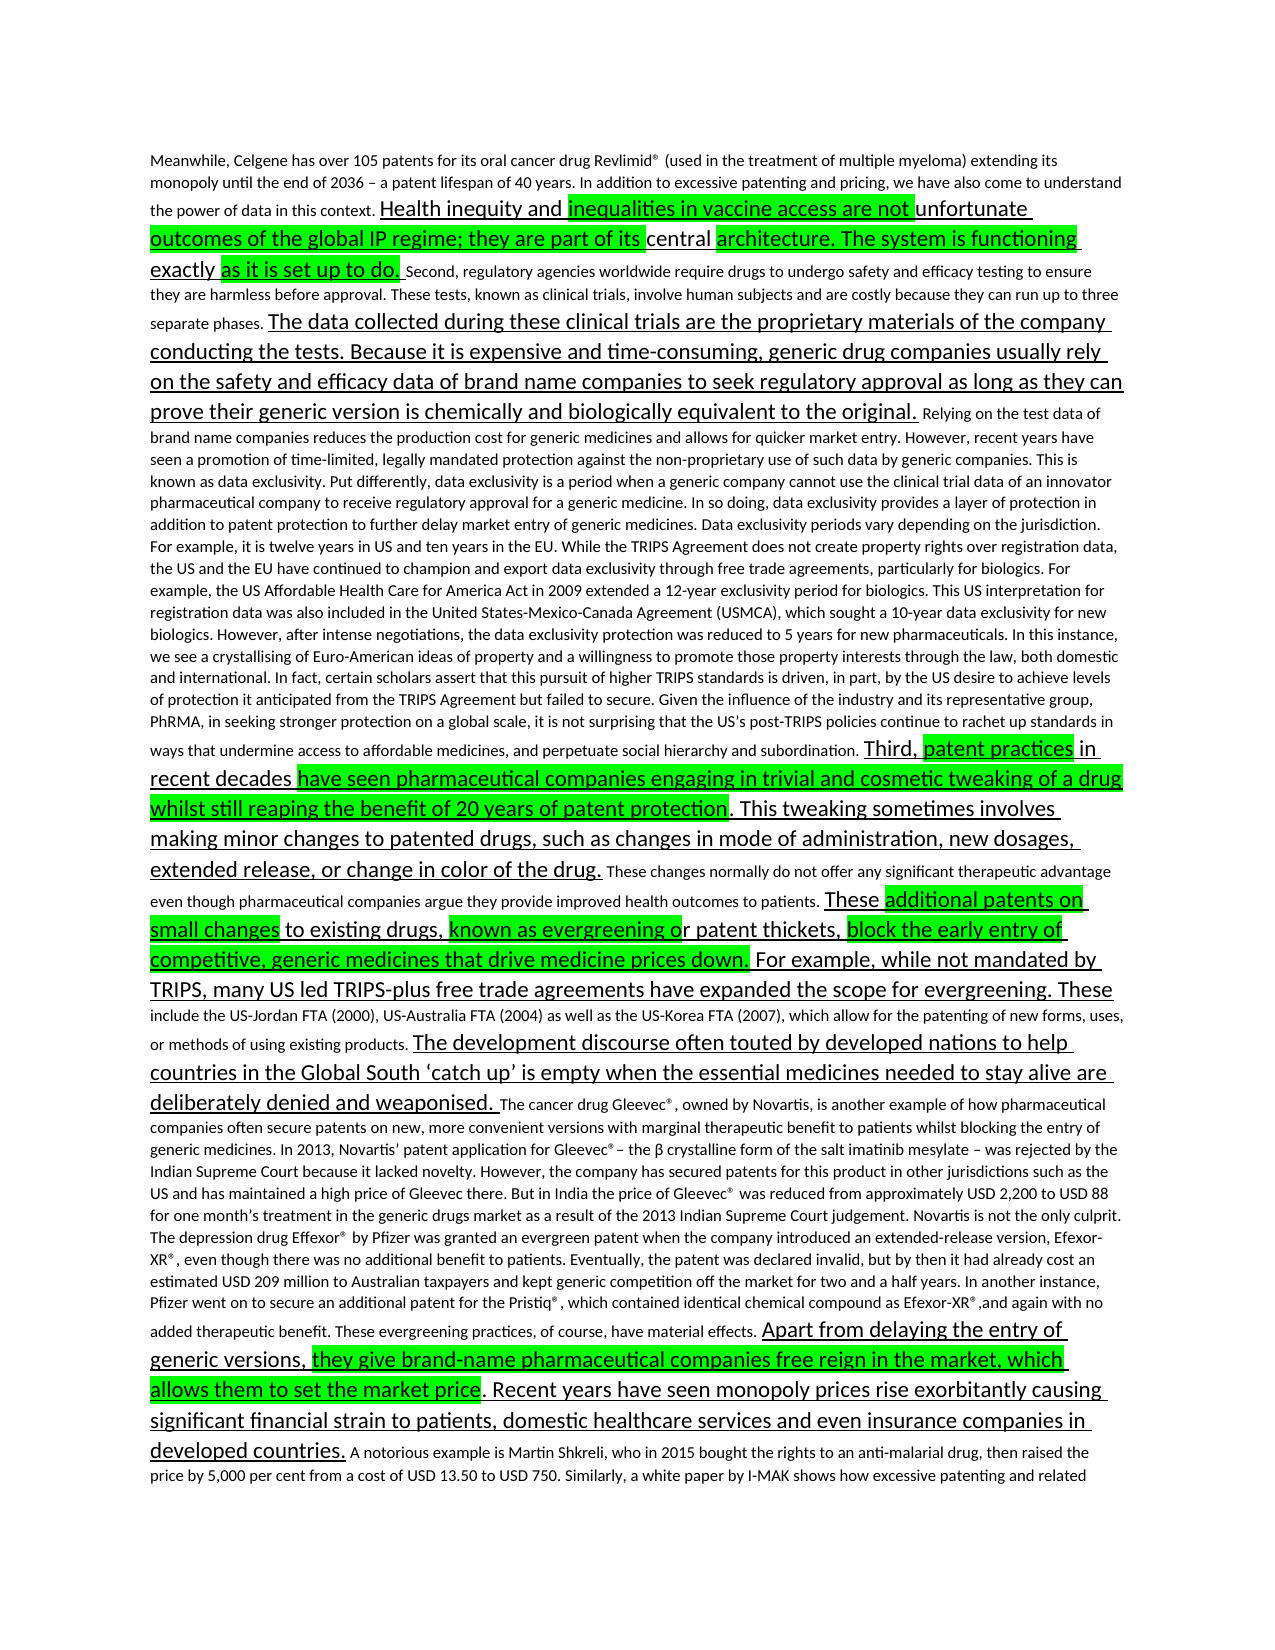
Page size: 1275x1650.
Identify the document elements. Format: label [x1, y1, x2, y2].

text [150, 150, 1125, 1486]
